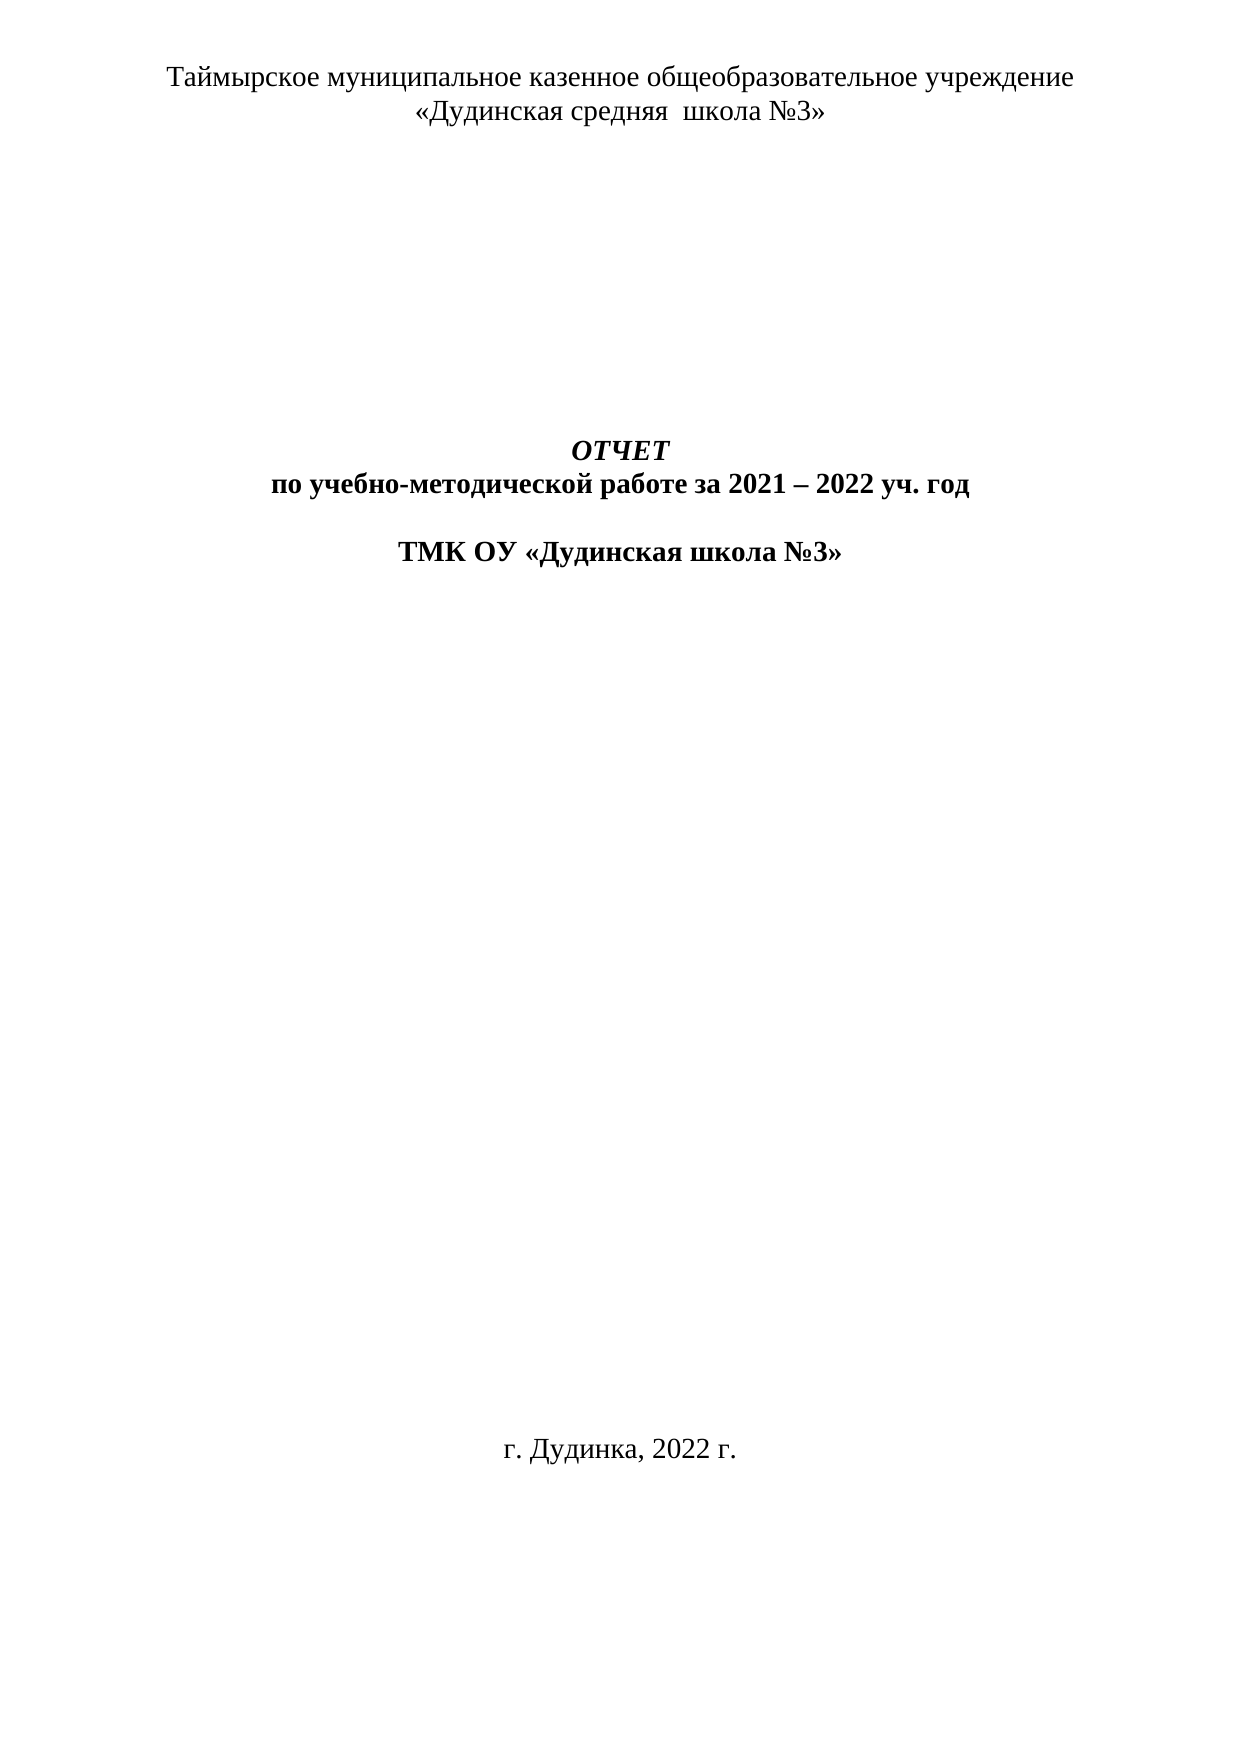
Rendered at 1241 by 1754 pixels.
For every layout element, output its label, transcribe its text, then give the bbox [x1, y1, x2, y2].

text по учебно-методической работе за 2021 – 2022 уч. год [89, 467, 1152, 500]
subtitle ОТЧЕТ [89, 433, 1152, 467]
text «Дудинская средняя школа №3» [89, 93, 1152, 126]
text г. Дудинка, 2022 г. [89, 1431, 1152, 1464]
subtitle ТМК ОУ «Дудинская школа №3» [89, 534, 1152, 567]
text Таймырское муниципальное казенное общеобразовательное учреждение [89, 59, 1152, 93]
